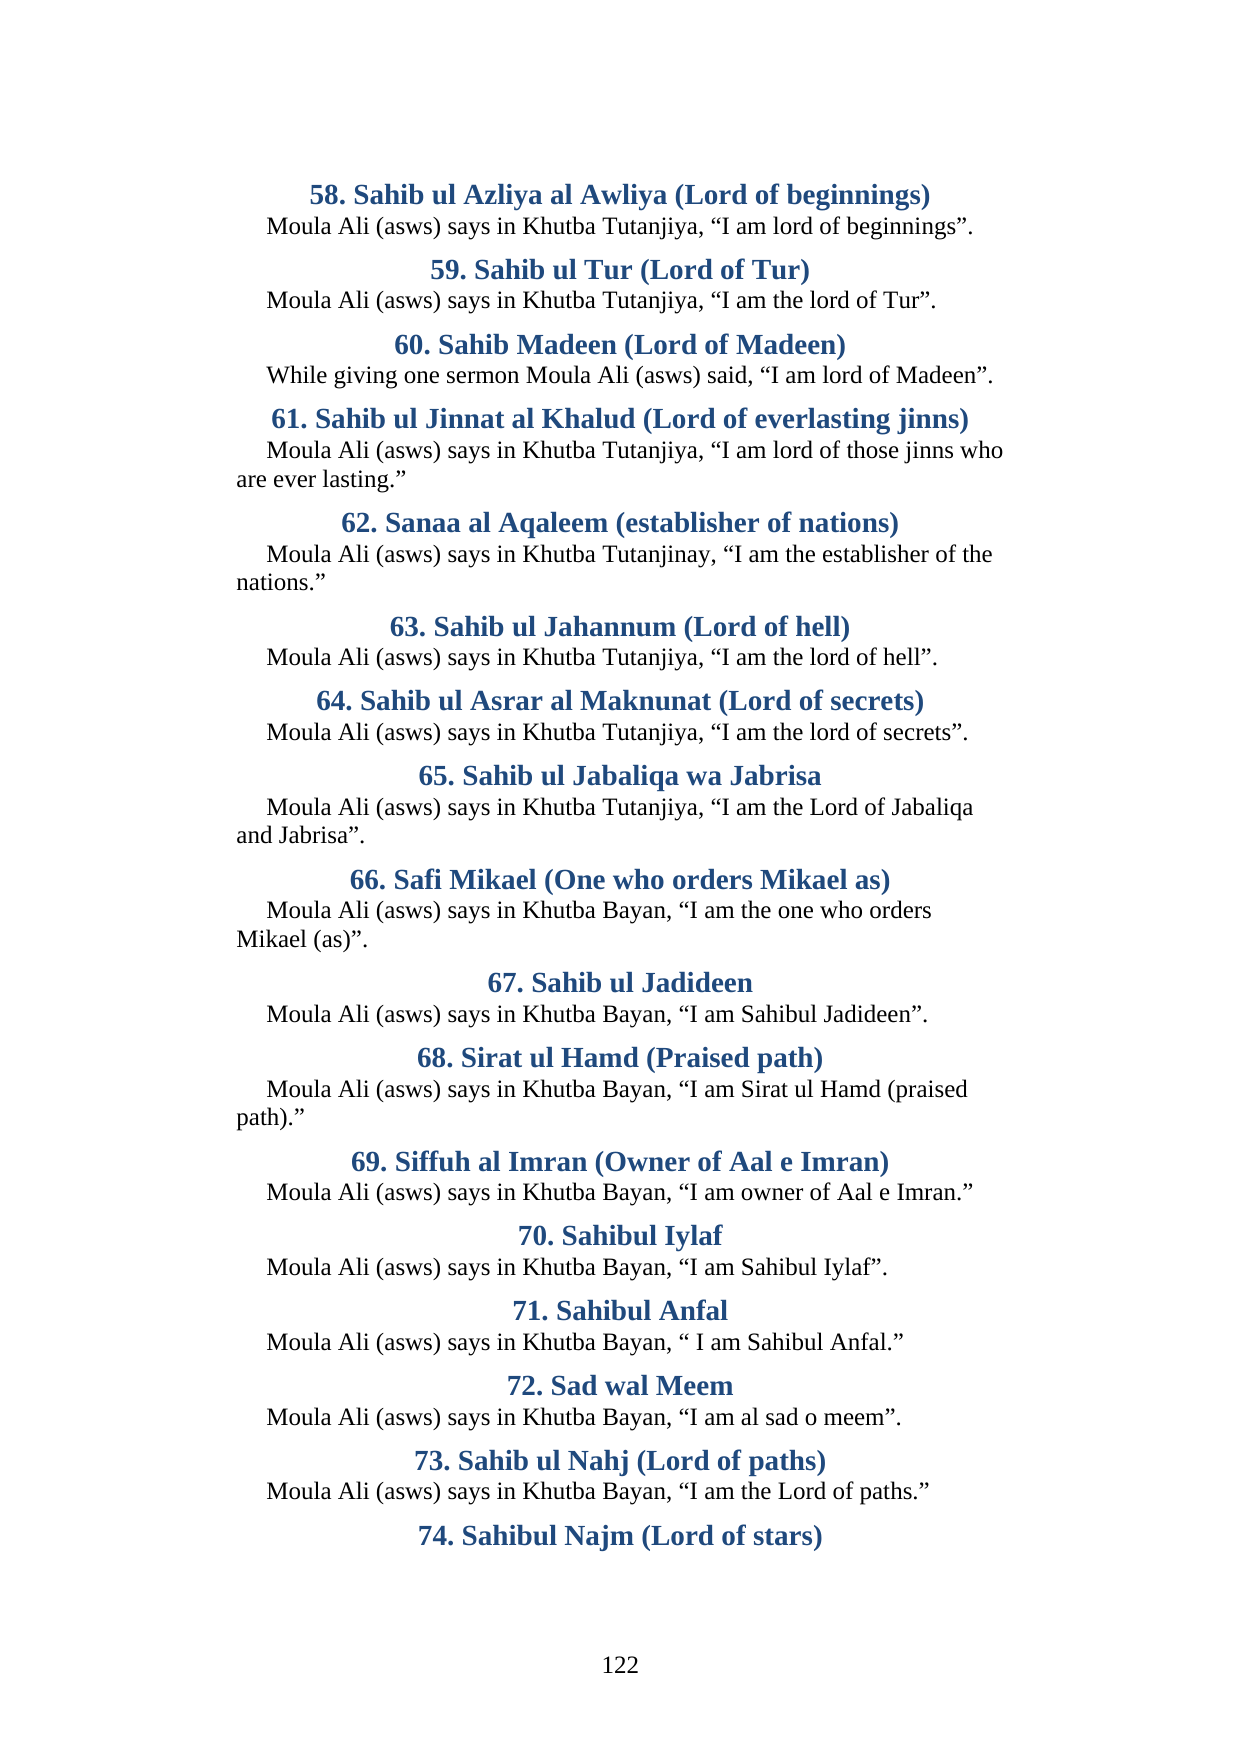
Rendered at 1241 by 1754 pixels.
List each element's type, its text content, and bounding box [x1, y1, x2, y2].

subtitle 72. Sad wal Meem [236, 1368, 1004, 1402]
subtitle 58. Sahib ul Azliya al Awliya (Lord of beginnings) [236, 177, 1004, 211]
subtitle 66. Safi Mikael (One who orders Mikael as) [236, 862, 1004, 895]
text Moula Ali (asws) says in Khutba Tutanjinay, “I am the establisher of the nations.” [236, 539, 1004, 596]
subtitle 74. Sahibul Najm (Lord of stars) [236, 1518, 1004, 1551]
text Moula Ali (asws) says in Khutba Bayan, “I am the one who orders Mikael (as)”. [236, 895, 1004, 953]
text Moula Ali (asws) says in Khutba Tutanjiya, “I am the lord of secrets”. [236, 717, 1004, 746]
subtitle 63. Sahib ul Jahannum (Lord of hell) [236, 609, 1004, 642]
text Moula Ali (asws) says in Khutba Bayan, “I am al sad o meem”. [236, 1402, 1004, 1430]
text Moula Ali (asws) says in Khutba Bayan, “I am owner of Aal e Imran.” [236, 1177, 1004, 1206]
text Moula Ali (asws) says in Khutba Tutanjiya, “I am the lord of hell”. [236, 642, 1004, 671]
subtitle 70. Sahibul Iylaf [236, 1218, 1004, 1252]
subtitle 68. Sirat ul Hamd (Praised path) [236, 1040, 1004, 1074]
subtitle 69. Siffuh al Imran (Owner of Aal e Imran) [236, 1144, 1004, 1177]
subtitle 59. Sahib ul Tur (Lord of Tur) [236, 252, 1004, 286]
subtitle 61. Sahib ul Jinnat al Khalud (Lord of everlasting jinns) [236, 402, 1004, 435]
text Moula Ali (asws) says in Khutba Bayan, “ I am Sahibul Anfal.” [236, 1327, 1004, 1356]
subtitle 65. Sahib ul Jabaliqa wa Jabrisa [236, 758, 1004, 792]
text While giving one sermon Moula Ali (asws) said, “I am lord of Madeen”. [236, 360, 1004, 389]
text Moula Ali (asws) says in Khutba Tutanjiya, “I am the lord of Tur”. [236, 286, 1004, 314]
subtitle 60. Sahib Madeen (Lord of Madeen) [236, 327, 1004, 360]
text Moula Ali (asws) says in Khutba Tutanjiya, “I am lord of those jinns who are ever lasting.” [236, 435, 1004, 493]
text Moula Ali (asws) says in Khutba Bayan, “I am Sahibul Jadideen”. [236, 999, 1004, 1028]
text Moula Ali (asws) says in Khutba Tutanjiya, “I am the Lord of Jabaliqa and Jabrisa”. [236, 792, 1004, 849]
subtitle 64. Sahib ul Asrar al Maknunat (Lord of secrets) [236, 683, 1004, 717]
subtitle 62. Sanaa al Aqaleem (establisher of nations) [236, 505, 1004, 539]
text Moula Ali (asws) says in Khutba Bayan, “I am Sahibul Iylaf”. [236, 1252, 1004, 1281]
text Moula Ali (asws) says in Khutba Tutanjiya, “I am lord of beginnings”. [236, 211, 1004, 239]
text Moula Ali (asws) says in Khutba Bayan, “I am the Lord of paths.” [236, 1476, 1004, 1505]
subtitle 67. Sahib ul Jadideen [236, 965, 1004, 999]
subtitle 71. Sahibul Anfal [236, 1293, 1004, 1327]
text Moula Ali (asws) says in Khutba Bayan, “I am Sirat ul Hamd (praised path).” [236, 1074, 1004, 1131]
subtitle 73. Sahib ul Nahj (Lord of paths) [236, 1443, 1004, 1476]
